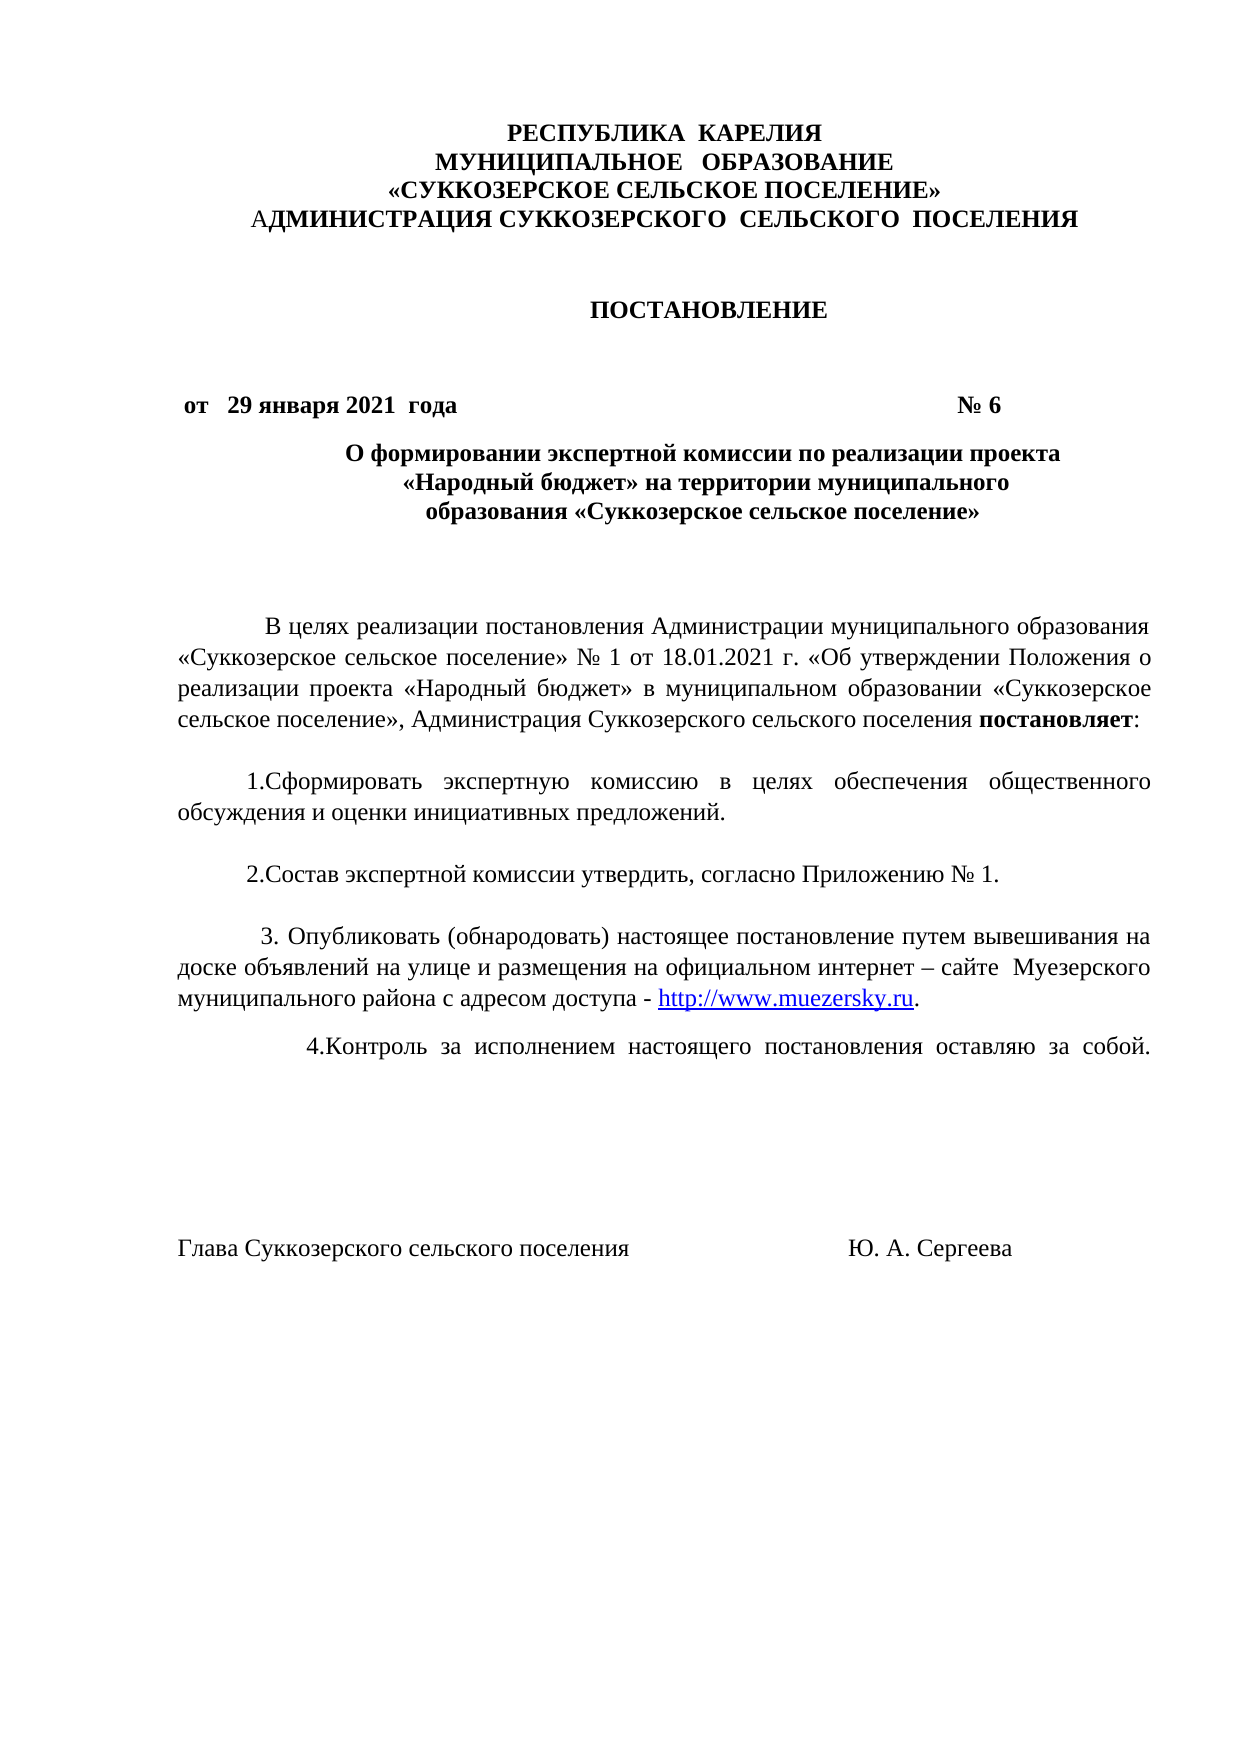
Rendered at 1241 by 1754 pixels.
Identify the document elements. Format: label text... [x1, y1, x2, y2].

text О формировании экспертной комиссии по реализации проекта [252, 438, 1153, 467]
subtitle РЕСПУБЛИКА КАРЕЛИЯ [177, 118, 1152, 147]
text образования «Суккозерское сельское поселение» [252, 496, 1153, 524]
text В целях реализации постановления Администрации муниципального образования «Суккозерское сельское поселение» № 1 от 18.01.2021 г. «Об утверждении Положения о реализации проекта «Народный бюджет» в муниципальном образовании «Суккозерское сельское поселение», Администрация Суккозерского сельского поселения постановляет: [177, 611, 1152, 733]
text 1.Сформировать экспертную комиссию в целях обеспечения общественного обсуждения и оценки инициативных предложений. [177, 735, 1152, 826]
text 4.Контроль за исполнением настоящего постановления оставляю за собой. [177, 1031, 1152, 1090]
text «Народный бюджет» на территории муниципального [252, 467, 1153, 496]
text МУНИЦИПАЛЬНОЕ ОБРАЗОВАНИЕ «СУККОЗЕРСКОЕ СЕЛЬСКОЕ ПОСЕЛЕНИЕ» АДМИНИСТРАЦИЯ СУККОЗЕРСКОГО СЕЛЬСКОГО ПОСЕЛЕНИЯ [177, 147, 1152, 233]
text Глава Суккозерского сельского поселения Ю. А. Сергеева [177, 1233, 1152, 1262]
text ПОСТАНОВЛЕНИЕ [266, 295, 1152, 324]
text 2.Состав экспертной комиссии утвердить, согласно Приложению № 1. [177, 828, 1152, 888]
text от 29 января 2021 года № 6 [177, 391, 1152, 419]
text 3. Опубликовать (обнародовать) настоящее постановление путем вывешивания на доске объявлений на улице и размещения на официальном интернет – сайте Муезерского муниципального района с адресом доступа - http://www.muezersky.ru. [177, 890, 1152, 1012]
